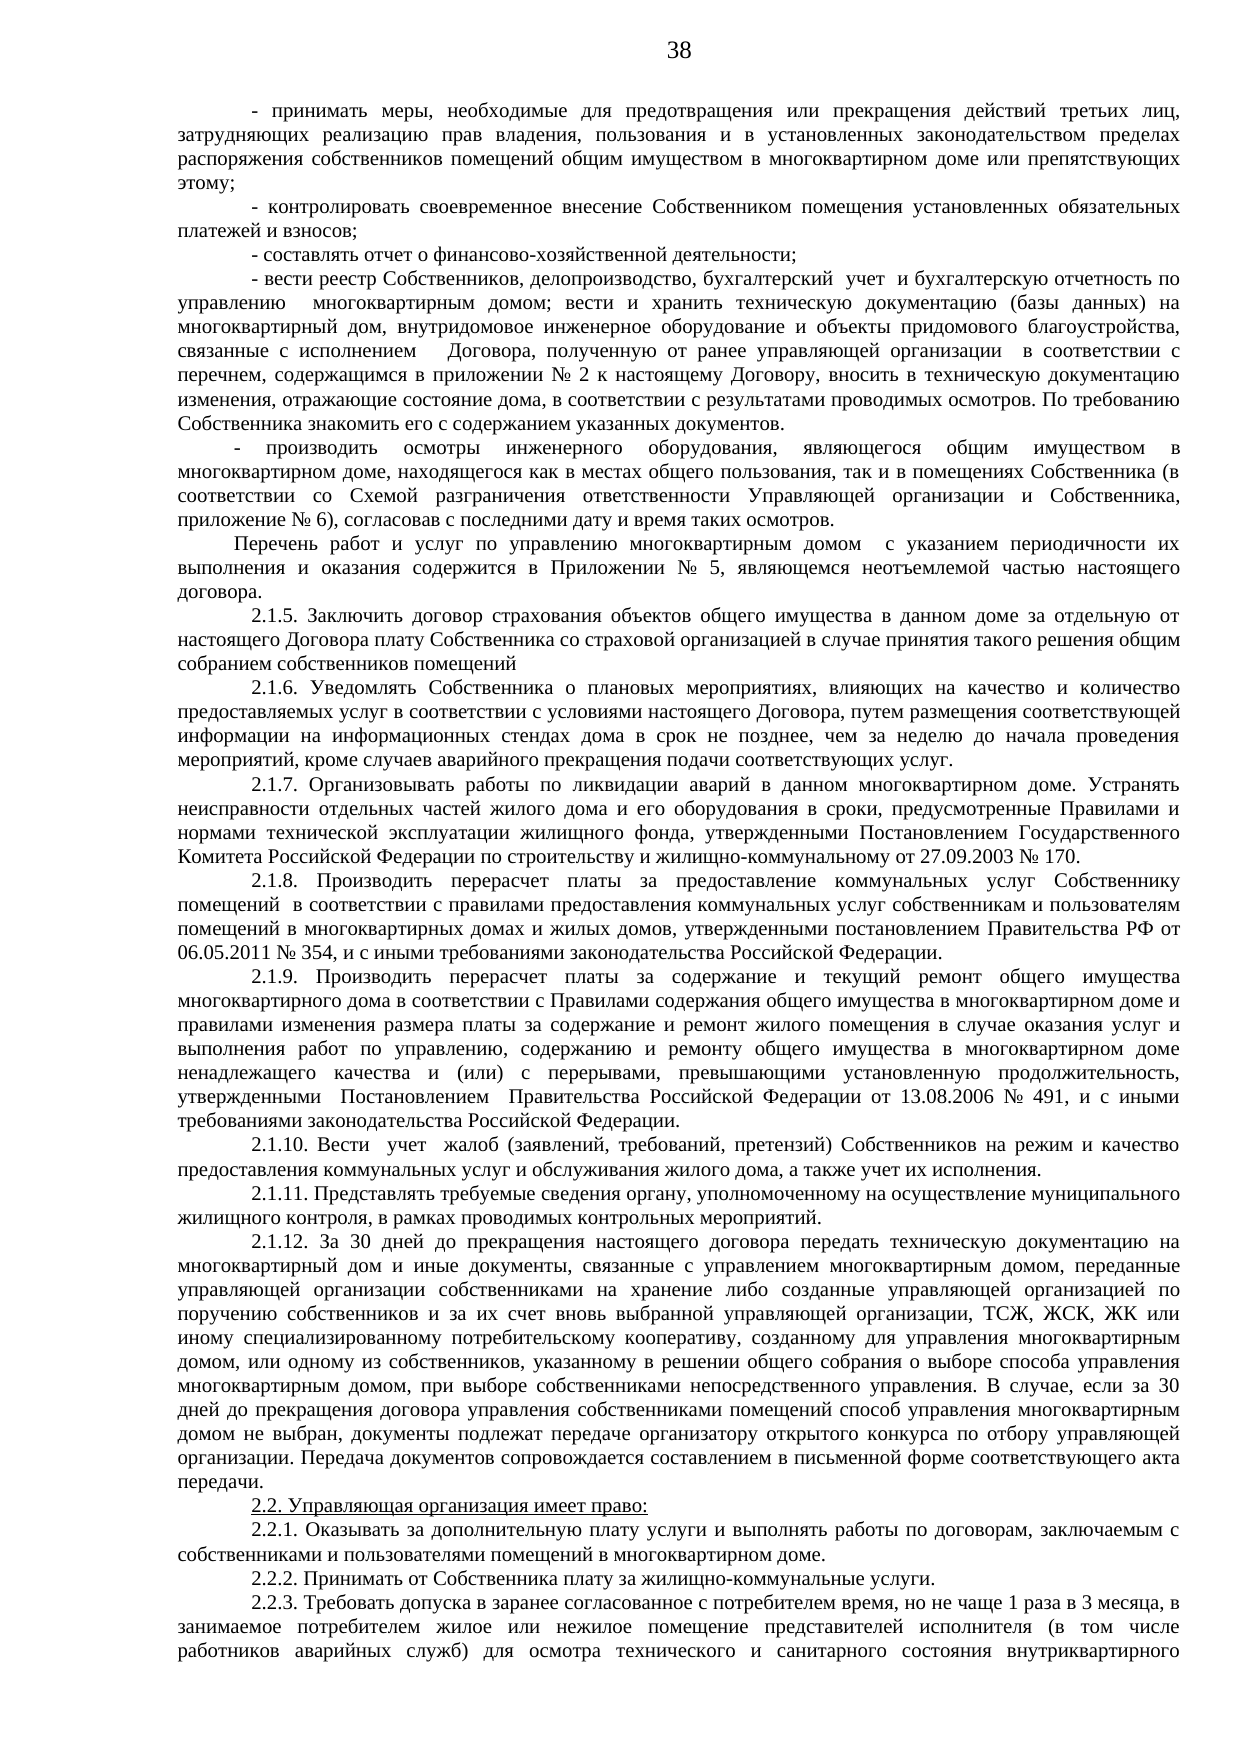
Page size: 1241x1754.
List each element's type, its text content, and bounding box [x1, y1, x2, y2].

text Перечень работ и услуг по управлению многоквартирным домом с указанием периодичности их выполнения и оказания содержится в Приложении № 5, являющемся неотъемлемой частью настоящего договора. [177, 531, 1181, 603]
text 2.1.11. Представлять требуемые сведения органу, уполномоченному на осуществление муниципального жилищного контроля, в рамках проводимых контрольных мероприятий. [177, 1181, 1181, 1229]
text 2.1.6. Уведомлять Собственника о плановых мероприятиях, влияющих на качество и количество предоставляемых услуг в соответствии с условиями настоящего Договора, путем размещения соответствующей информации на информационных стендах дома в срок не позднее, чем за неделю до начала проведения мероприятий, кроме случаев аварийного прекращения подачи соответствующих услуг. [177, 675, 1181, 771]
text - производить осмотры инженерного оборудования, являющегося общим имуществом в многоквартирном доме, находящегося как в местах общего пользования, так и в помещениях Собственника (в соответствии со Схемой разграничения ответственности Управляющей организации и Собственника, приложение № 6), согласовав с последними дату и время таких осмотров. [177, 434, 1181, 531]
text 2.1.8. Производить перерасчет платы за предоставление коммунальных услуг Собственнику помещений в соответствии с правилами предоставления коммунальных услуг собственникам и пользователям помещений в многоквартирных домах и жилых домов, утвержденными постановлением Правительства РФ от 06.05.2011 № 354, и с иными требованиями законодательства Российской Федерации. [177, 868, 1181, 964]
text 2.1.12. За 30 дней до прекращения настоящего договора передать техническую документацию на многоквартирный дом и иные документы, связанные с управлением многоквартирным домом, переданные управляющей организации собственниками на хранение либо созданные управляющей организацией по поручению собственников и за их счет вновь выбранной управляющей организации, ТСЖ, ЖСК, ЖК или иному специализированному потребительскому кооперативу, созданному для управления многоквартирным домом, или одному из собственников, указанному в решении общего собрания о выборе способа управления многоквартирным домом, при выборе собственниками непосредственного управления. В случае, если за 30 дней до прекращения договора управления собственниками помещений способ управления многоквартирным домом не выбран, документы подлежат передаче организатору открытого конкурса по отбору управляющей организации. Передача документов сопровождается составлением в письменной форме соответствующего акта передачи. [177, 1229, 1181, 1493]
text 2.1.7. Организовывать работы по ликвидации аварий в данном многоквартирном доме. Устранять неисправности отдельных частей жилого дома и его оборудования в сроки, предусмотренные Правилами и нормами технической эксплуатации жилищного фонда, утвержденными Постановлением Государственного Комитета Российской Федерации по строительству и жилищно-коммунальному от 27.09.2003 № 170. [177, 771, 1181, 868]
text - принимать меры, необходимые для предотвращения или прекращения действий третьих лиц, затрудняющих реализацию прав владения, пользования и в установленных законодательством пределах распоряжения собственников помещений общим имуществом в многоквартирном доме или препятствующих этому; [177, 98, 1181, 194]
text 2.2.2. Принимать от Собственника плату за жилищно-коммунальные услуги. [177, 1566, 1181, 1589]
text 2.2.1. Оказывать за дополнительную плату услуги и выполнять работы по договорам, заключаемым с собственниками и пользователями помещений в многоквартирном доме. [177, 1517, 1181, 1566]
text - контролировать своевременное внесение Собственником помещения установленных обязательных платежей и взносов; [177, 194, 1181, 242]
text 2.1.5. Заключить договор страхования объектов общего имущества в данном доме за отдельную от настоящего Договора плату Собственника со страховой организацией в случае принятия такого решения общим собранием собственников помещений [177, 603, 1181, 675]
text - вести реестр Собственников, делопроизводство, бухгалтерский учет и бухгалтерскую отчетность по управлению многоквартирным домом; вести и хранить техническую документацию (базы данных) на многоквартирный дом, внутридомовое инженерное оборудование и объекты придомового благоустройства, связанные с исполнением Договора, полученную от ранее управляющей организации в соответствии с перечнем, содержащимся в приложении № 2 к настоящему Договору, вносить в техническую документацию изменения, отражающие состояние дома, в соответствии с результатами проводимых осмотров. По требованию Собственника знакомить его с содержанием указанных документов. [177, 266, 1181, 434]
text 2.1.10. Вести учет жалоб (заявлений, требований, претензий) Собственников на режим и качество предоставления коммунальных услуг и обслуживания жилого дома, а также учет их исполнения. [177, 1132, 1181, 1181]
text 2.2. Управляющая организация имеет право: [177, 1493, 1181, 1517]
text - составлять отчет о финансово-хозяйственной деятельности; [177, 242, 1181, 266]
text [177, 1589, 1181, 1662]
text 2.1.9. Производить перерасчет платы за содержание и текущий ремонт общего имущества многоквартирного дома в соответствии с Правилами содержания общего имущества в многоквартирном доме и правилами изменения размера платы за содержание и ремонт жилого помещения в случае оказания услуг и выполнения работ по управлению, содержанию и ремонту общего имущества в многоквартирном доме ненадлежащего качества и (или) с перерывами, превышающими установленную продолжительность, утвержденными Постановлением Правительства Российской Федерации от 13.08.2006 № 491, и с иными требованиями законодательства Российской Федерации. [177, 964, 1181, 1132]
